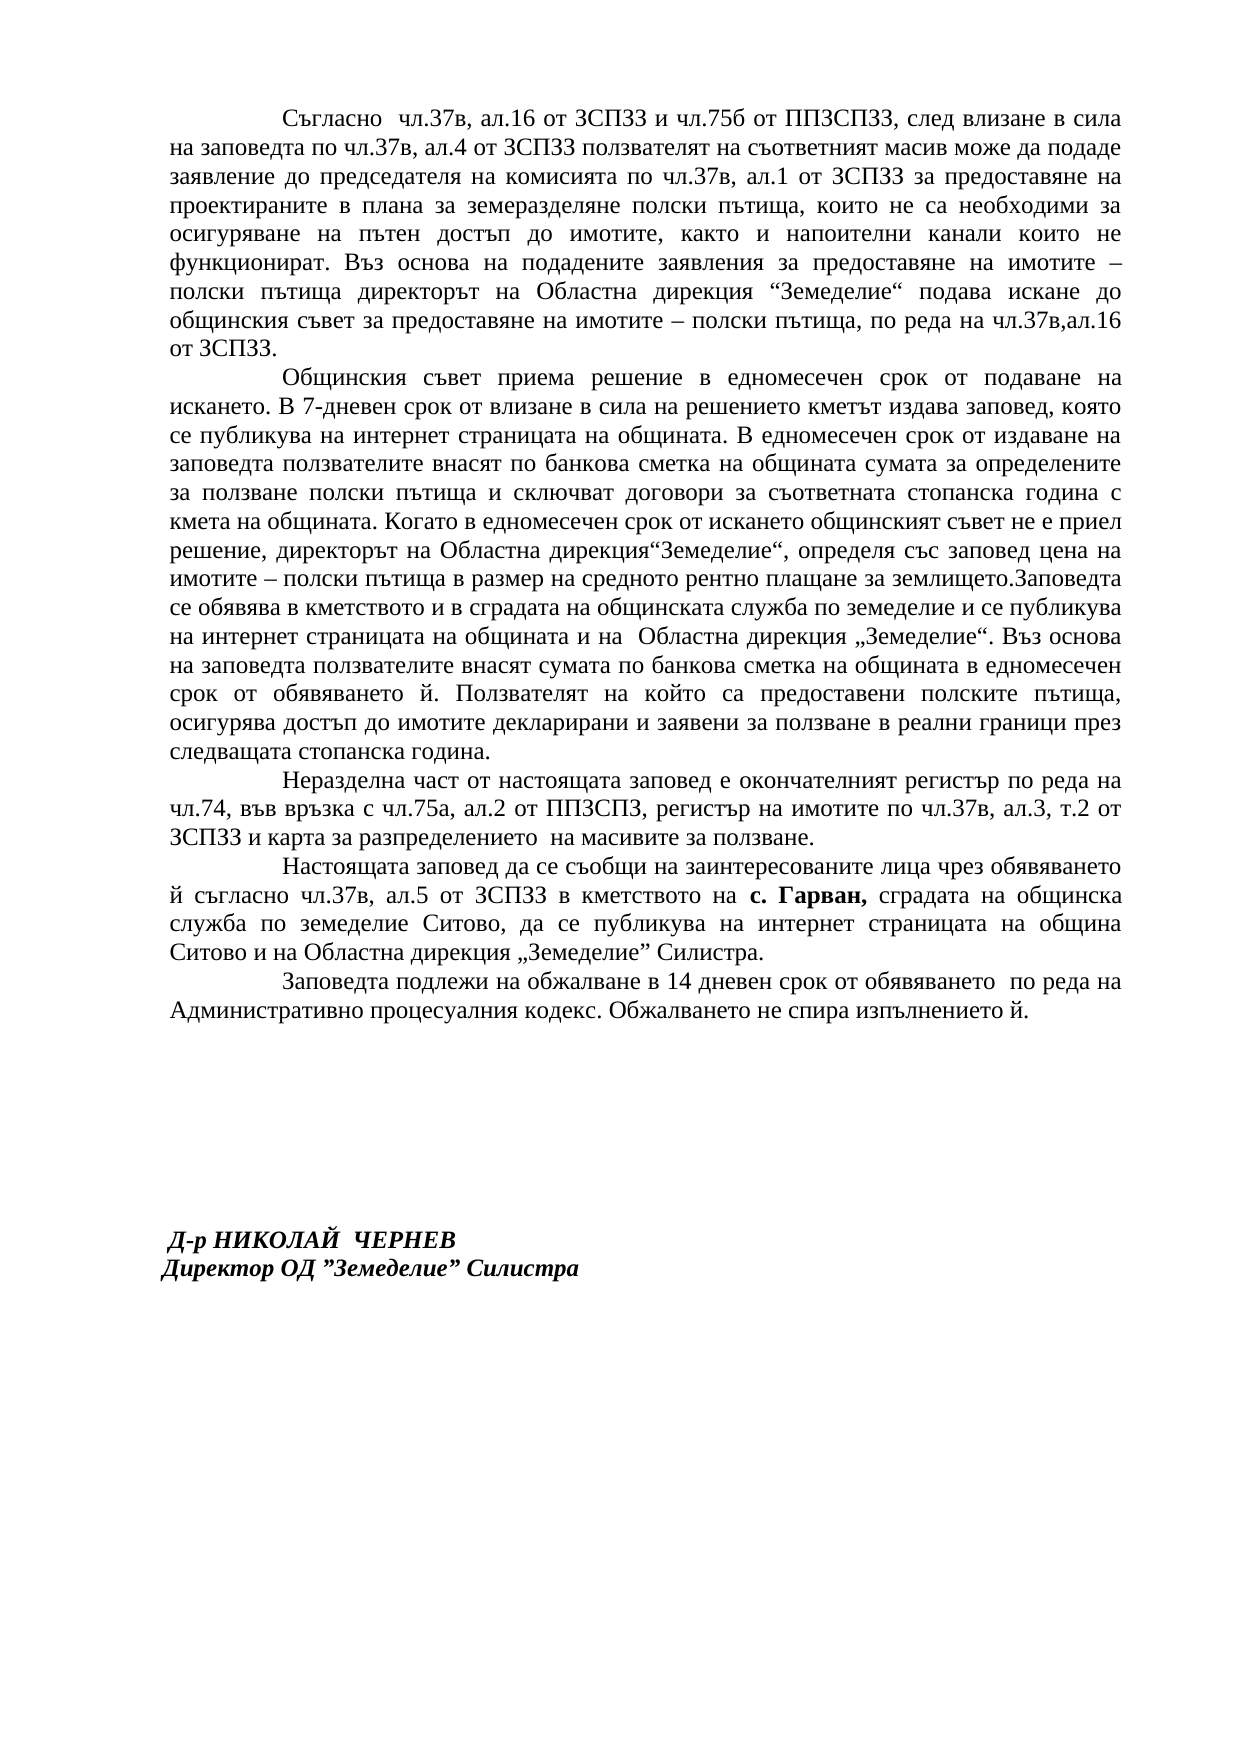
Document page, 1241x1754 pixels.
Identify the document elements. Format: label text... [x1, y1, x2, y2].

text Настоящата заповед да се съобщи на заинтересованите лица чрез обявяването й съгласно чл.37в, ал.5 от ЗСПЗЗ в кметството на с. Гарван, сградата на общинска служба по земеделие Ситово, да се публикува на интернет страницата на община Ситово и на Областна дирекция „Земеделие” Силистра. [169, 851, 1123, 966]
text Заповедта подлежи на обжалване в 14 дневен срок от обявяването по реда на Административно процесуалния кодекс. Обжалването не спира изпълнението й. [169, 966, 1123, 1023]
text Директор ОД ”Земеделие” Силистра [162, 1253, 1034, 1282]
text Общинския съвет приема решение в едномесечен срок от подаване на искането. В 7-дневен срок от влизане в сила на решението кметът издава заповед, която се публикува на интернет страницата на общината. В едномесечен срок от издаване на заповедта ползвателите внасят по банкова сметка на общината сумата за определените за ползване полски пътища и сключват договори за съответната стопанска година с кмета на общината. Когато в едномесечен срок от искането общинският съвет не е приел решение, директорът на Областна дирекция“Земеделие“, определя със заповед цена на имотите – полски пътища в размер на средното рентно плащане за землището.Заповедта се обявява в кметството и в сградата на общинската служба по земеделие и се публикува на интернет страницата на общината и на Областна дирекция „Земеделие“. Въз основа на заповедта ползвателите внасят сумата по банкова сметка на общината в едномесечен срок от обявяването й. Ползвателят на който са предоставени полските пътища, осигурява достъп до имотите декларирани и заявени за ползване в реални граници през следващата стопанска година. [169, 362, 1123, 765]
text Д-р НИКОЛАЙ ЧЕРНЕВ [162, 1225, 1034, 1253]
text Съгласно чл.37в, ал.16 от ЗСПЗЗ и чл.75б от ППЗСПЗЗ, след влизане в сила на заповедта по чл.37в, ал.4 от ЗСПЗЗ ползвателят на съответният масив може да подаде заявление до председателя на комисията по чл.37в, ал.1 от ЗСПЗЗ за предоставяне на проектираните в плана за земеразделяне полски пътища, които не са необходими за осигуряване на пътен достъп до имотите, както и напоителни канали които не функционират. Въз основа на подадените заявления за предоставяне на имотите – полски пътища директорът на Областна дирекция “Земеделие“ подава искане до общинския съвет за предоставяне на имотите – полски пътища, по реда на чл.37в,ал.16 от ЗСПЗЗ. [169, 103, 1123, 362]
text Неразделна част от настоящата заповед е окончателният регистър по реда на чл.74, във връзка с чл.75а, ал.2 от ППЗСПЗ, регистър на имотите по чл.37в, ал.3, т.2 от ЗСПЗЗ и карта за разпределението на масивите за ползване. [169, 765, 1123, 851]
